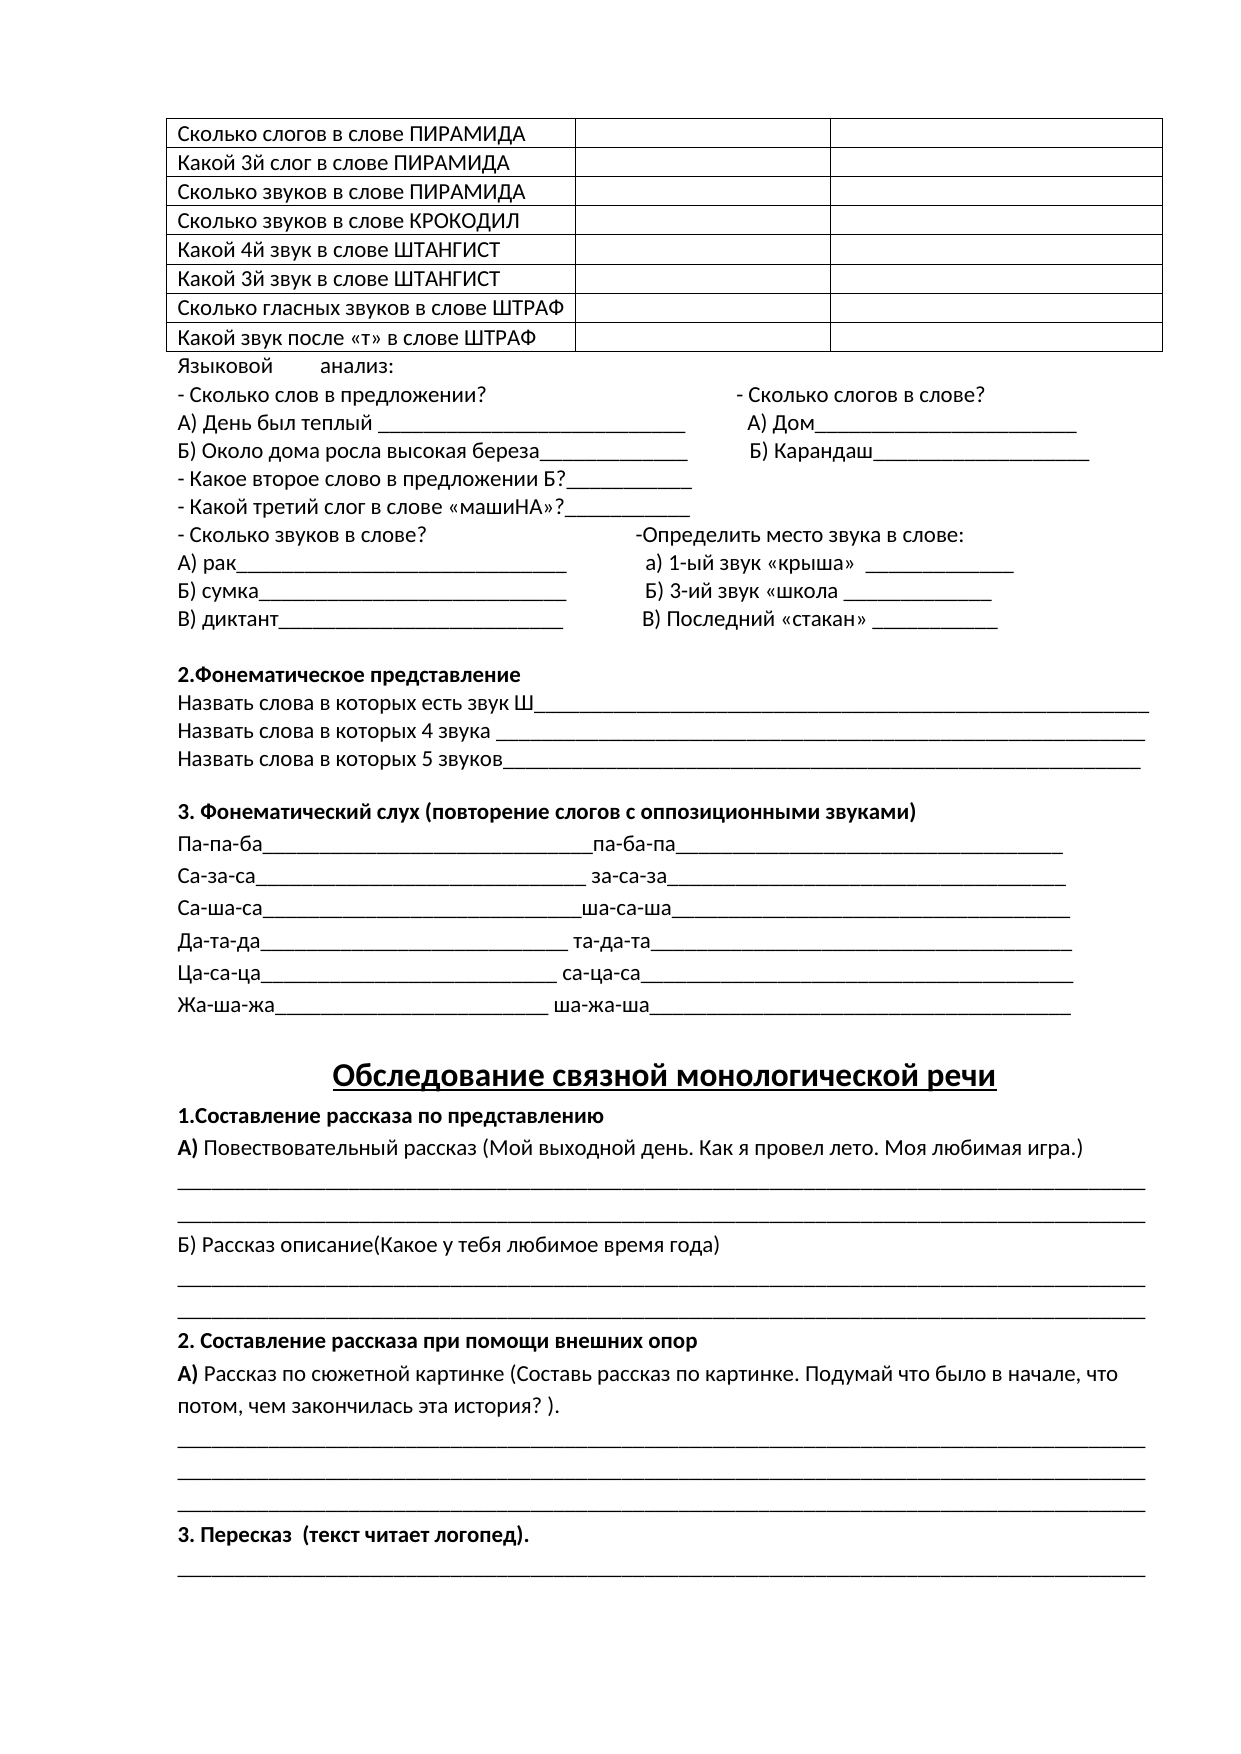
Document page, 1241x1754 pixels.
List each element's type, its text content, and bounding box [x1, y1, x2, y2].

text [177, 1520, 1152, 1580]
text В) диктант_________________________ В) Последний «стакан» ___________ [177, 604, 1152, 632]
table_cell [576, 206, 830, 234]
text 1.Составление рассказа по представлению [177, 1101, 1152, 1129]
text Обследование связной монологической речи [177, 1054, 1152, 1095]
table_cell [576, 148, 830, 176]
table_cell [831, 177, 1162, 205]
text А) Повествовательный рассказ (Мой выходной день. Как я провел лето. Моя любимая игра.) __________________________________________________________________________________________________________________________________________________________________________ [177, 1133, 1152, 1226]
text Жа-ша-жа________________________ ша-жа-ша_____________________________________ [177, 990, 1152, 1018]
table_cell [576, 235, 830, 263]
text 3. Фонематический слух (повторение слогов с оппозиционными звуками) [177, 797, 1152, 825]
text Назвать слова в которых есть звук Ш______________________________________________________ [177, 688, 1152, 716]
table_cell Сколько звуков в слове ПИРАМИДА [167, 177, 575, 205]
text Б) Рассказ описание(Какое у тебя любимое время года) __________________________________________________________________________________________________________________________________________________________________________ [177, 1230, 1152, 1322]
table_cell [576, 177, 830, 205]
text Ца-са-ца__________________________ са-ца-са______________________________________ [177, 958, 1152, 986]
table_cell Сколько слогов в слове ПИРАМИДА [167, 119, 575, 147]
text А) рак_____________________________ а) 1-ый звук «крыша» _____________ [177, 548, 1152, 576]
table_cell [831, 265, 1162, 292]
text - Сколько звуков в слове? -Определить место звука в слове: [177, 520, 1152, 548]
table_cell [576, 294, 830, 322]
table_cell [831, 148, 1162, 176]
text - Какое второе слово в предложении Б?___________ [177, 464, 1152, 492]
table_cell Какой звук после «т» в слове ШТРАФ [167, 323, 575, 351]
text Языковой анализ: [177, 352, 1152, 380]
text А) Рассказ по сюжетной картинке (Составь рассказ по картинке. Подумай что было в начале, что потом, чем закончилась эта история? ). _______________________________________________________________________________________________________________________________________________________________________________________________________________________________________________________________ [177, 1359, 1152, 1516]
text Па-па-ба_____________________________па-ба-па__________________________________ [177, 829, 1152, 857]
text Са-ша-са____________________________ша-са-ша___________________________________ [177, 893, 1152, 922]
table_cell Какой 4й звук в слове ШТАНГИСТ [167, 235, 575, 263]
text Назвать слова в которых 4 звука _________________________________________________________ [177, 716, 1152, 744]
text А) День был теплый ___________________________ А) Дом_______________________ [177, 408, 1152, 436]
table_cell Сколько звуков в слове КРОКОДИЛ [167, 206, 575, 234]
table_cell [831, 323, 1162, 351]
table_cell [831, 294, 1162, 322]
text Б) сумка___________________________ Б) 3-ий звук «школа _____________ [177, 576, 1152, 604]
text 2. Составление рассказа при помощи внешних опор [177, 1327, 1152, 1354]
text Да-та-да___________________________ та-да-та_____________________________________ [177, 926, 1152, 954]
table_cell [831, 235, 1162, 263]
table_cell [576, 119, 830, 147]
table_cell [831, 206, 1162, 234]
table_cell [831, 119, 1162, 147]
table_cell [576, 323, 830, 351]
table_cell Сколько гласных звуков в слове ШТРАФ [167, 294, 575, 322]
text Назвать слова в которых 5 звуков________________________________________________________ [177, 744, 1152, 772]
text - Какой третий слог в слове «машиНА»?___________ [177, 492, 1152, 520]
text - Сколько слов в предложении? - Сколько слогов в слове? [177, 380, 1152, 408]
text 2.Фонематическое представление [177, 660, 1152, 688]
text Са-за-са_____________________________ за-са-за___________________________________ [177, 861, 1152, 889]
text Б) Около дома росла высокая береза_____________ Б) Карандаш___________________ [177, 436, 1152, 464]
table_cell Какой 3й звук в слове ШТАНГИСТ [167, 265, 575, 292]
table_cell Какой 3й слог в слове ПИРАМИДА [167, 148, 575, 176]
table_cell [576, 265, 830, 292]
